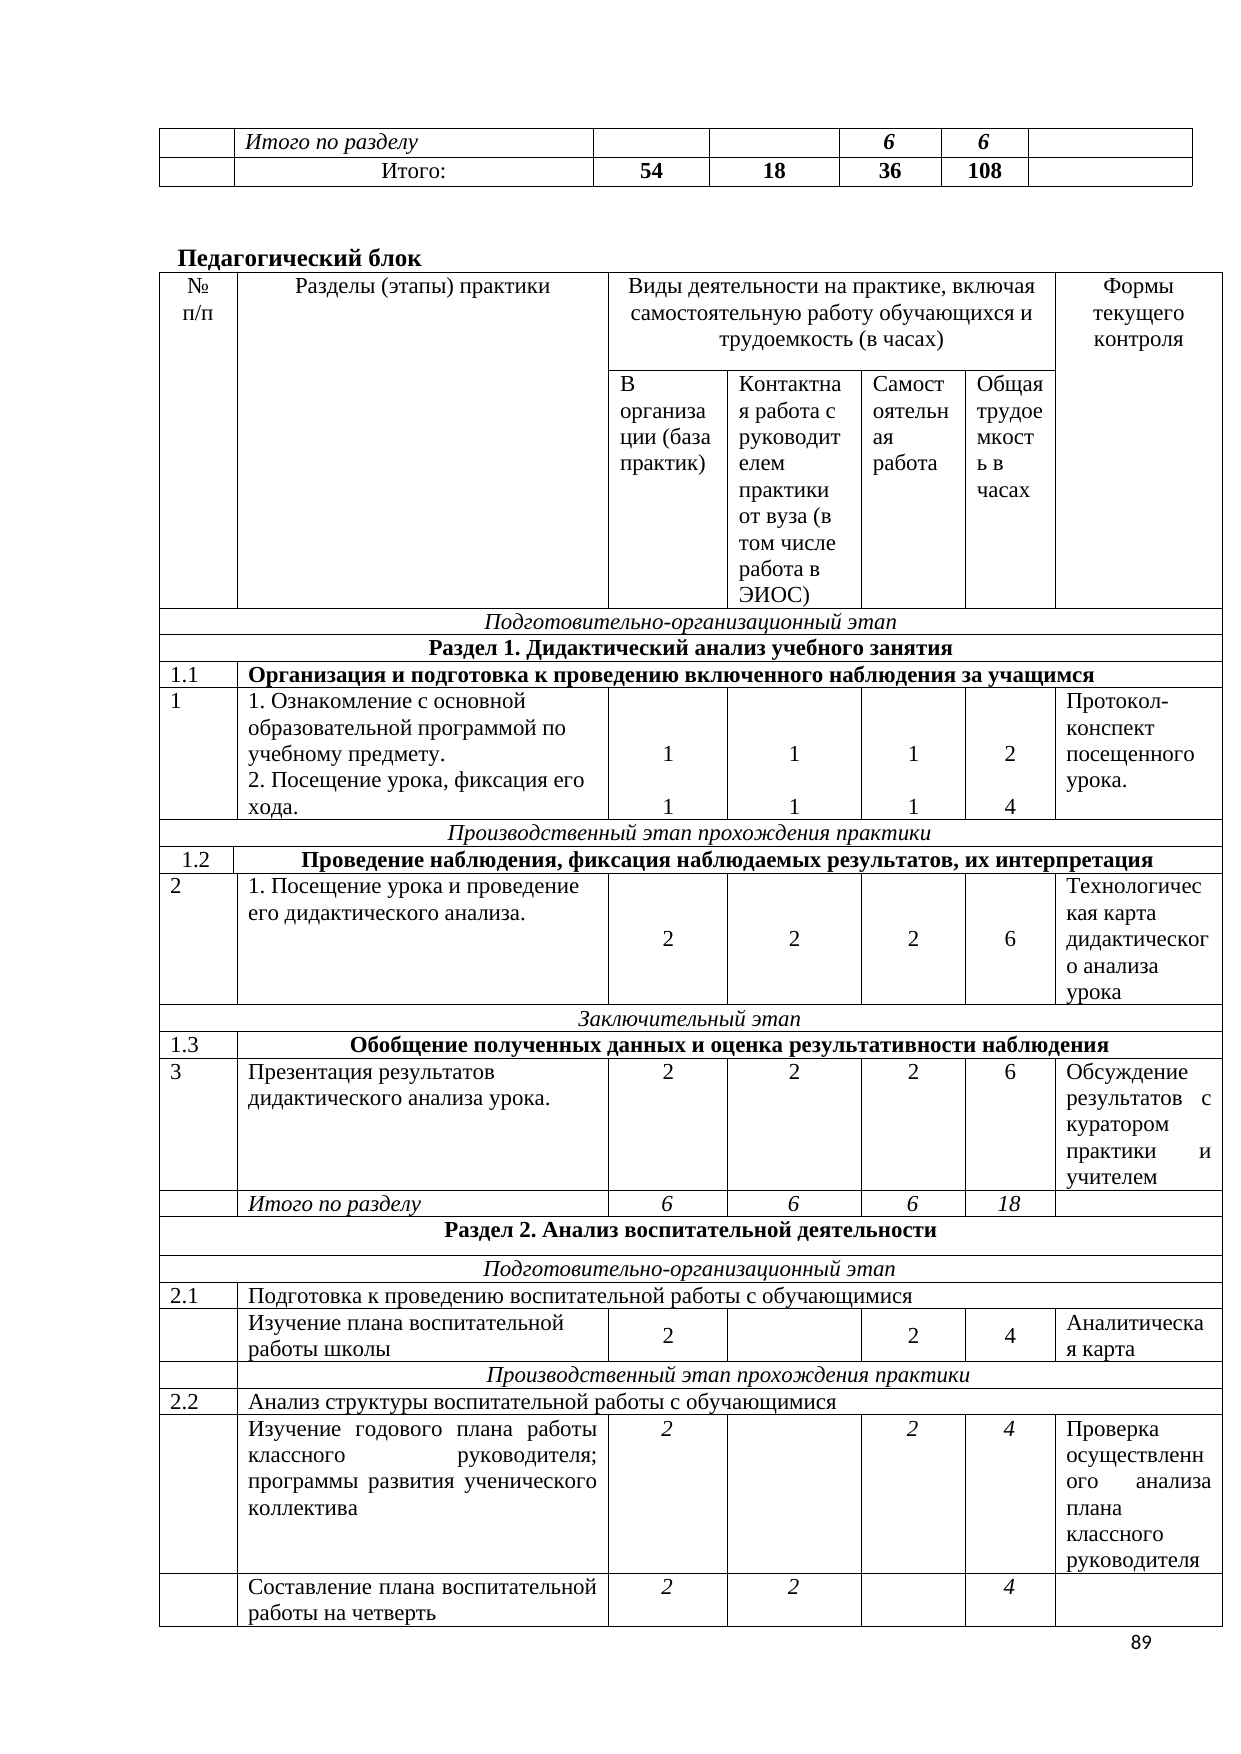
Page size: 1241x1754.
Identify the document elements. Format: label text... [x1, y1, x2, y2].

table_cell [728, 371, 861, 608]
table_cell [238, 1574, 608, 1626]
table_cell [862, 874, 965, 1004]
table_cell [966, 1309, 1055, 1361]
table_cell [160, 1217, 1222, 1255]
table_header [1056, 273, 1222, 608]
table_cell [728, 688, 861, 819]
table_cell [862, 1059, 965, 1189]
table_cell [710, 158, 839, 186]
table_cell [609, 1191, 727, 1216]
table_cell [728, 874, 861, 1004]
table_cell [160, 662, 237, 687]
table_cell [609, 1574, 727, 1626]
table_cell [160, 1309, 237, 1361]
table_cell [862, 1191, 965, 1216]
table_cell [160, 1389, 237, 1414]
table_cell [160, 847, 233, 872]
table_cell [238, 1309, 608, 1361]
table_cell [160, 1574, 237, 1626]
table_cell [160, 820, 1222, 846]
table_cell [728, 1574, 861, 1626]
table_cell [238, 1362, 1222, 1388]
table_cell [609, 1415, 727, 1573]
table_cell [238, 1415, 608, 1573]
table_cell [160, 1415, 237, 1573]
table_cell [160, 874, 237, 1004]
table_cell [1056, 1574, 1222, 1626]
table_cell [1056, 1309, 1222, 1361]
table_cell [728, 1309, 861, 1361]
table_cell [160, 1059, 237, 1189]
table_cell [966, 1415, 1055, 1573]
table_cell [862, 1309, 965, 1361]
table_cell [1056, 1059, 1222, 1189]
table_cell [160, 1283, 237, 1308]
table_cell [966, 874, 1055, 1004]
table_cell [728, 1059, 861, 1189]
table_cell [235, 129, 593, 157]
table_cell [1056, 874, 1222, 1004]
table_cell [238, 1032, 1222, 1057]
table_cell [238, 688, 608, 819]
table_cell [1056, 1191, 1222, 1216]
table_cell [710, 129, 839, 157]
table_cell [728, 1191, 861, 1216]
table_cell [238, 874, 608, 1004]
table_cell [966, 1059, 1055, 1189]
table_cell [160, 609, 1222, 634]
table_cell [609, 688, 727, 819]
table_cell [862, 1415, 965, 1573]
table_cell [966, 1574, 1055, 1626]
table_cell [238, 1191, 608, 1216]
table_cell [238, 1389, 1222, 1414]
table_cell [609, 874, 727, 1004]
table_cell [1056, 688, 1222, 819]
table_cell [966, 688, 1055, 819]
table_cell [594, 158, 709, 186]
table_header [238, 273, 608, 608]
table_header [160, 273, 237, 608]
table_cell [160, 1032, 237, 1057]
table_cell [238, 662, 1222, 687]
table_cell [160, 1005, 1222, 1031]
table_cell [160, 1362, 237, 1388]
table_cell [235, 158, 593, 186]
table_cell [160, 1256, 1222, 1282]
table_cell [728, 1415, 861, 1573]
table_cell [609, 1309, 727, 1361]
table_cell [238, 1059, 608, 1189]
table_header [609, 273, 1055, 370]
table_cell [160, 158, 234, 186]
text Педагогический блок [177, 243, 1152, 272]
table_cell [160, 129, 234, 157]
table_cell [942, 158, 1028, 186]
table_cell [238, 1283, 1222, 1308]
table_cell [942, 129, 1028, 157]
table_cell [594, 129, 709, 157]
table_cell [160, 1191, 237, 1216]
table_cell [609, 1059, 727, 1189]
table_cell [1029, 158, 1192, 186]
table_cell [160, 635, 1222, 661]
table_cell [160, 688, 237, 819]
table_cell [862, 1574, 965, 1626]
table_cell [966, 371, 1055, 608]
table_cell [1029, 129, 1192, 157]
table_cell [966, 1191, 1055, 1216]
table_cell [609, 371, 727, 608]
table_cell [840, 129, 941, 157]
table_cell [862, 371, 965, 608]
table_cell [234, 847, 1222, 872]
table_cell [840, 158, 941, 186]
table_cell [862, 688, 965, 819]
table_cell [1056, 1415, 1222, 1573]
